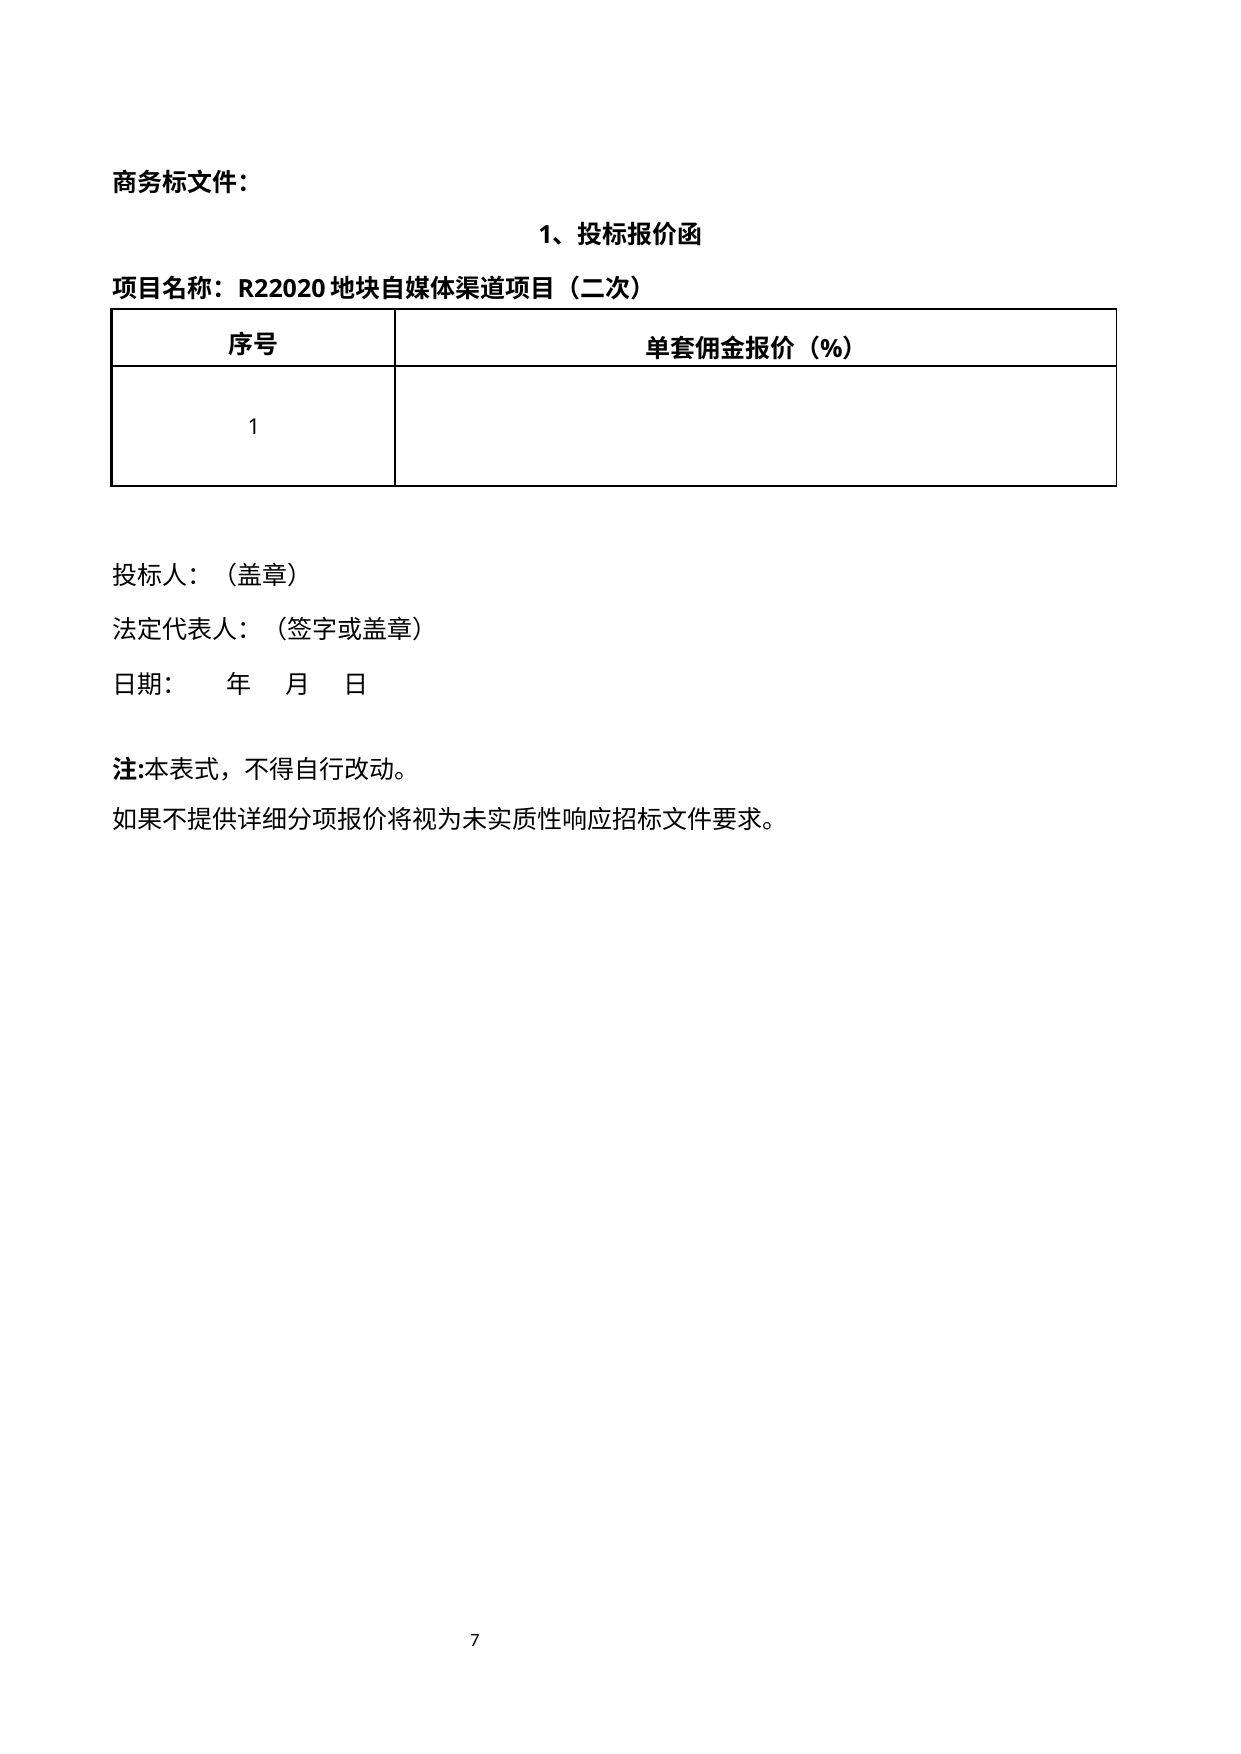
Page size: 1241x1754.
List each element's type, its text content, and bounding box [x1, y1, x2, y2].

table_cell 1 [113, 367, 394, 485]
text 注:本表式，不得自行改动。 [112, 746, 1128, 787]
text 日期： 年 月 日 [112, 650, 1128, 704]
list 项目名称：R22020地块自媒体渠道项目（二次） [112, 254, 1128, 308]
text 1、投标报价函 [112, 202, 1128, 254]
table_header 单套佣金报价（%） [396, 310, 1116, 364]
text 投标人：（盖章） [112, 541, 1128, 596]
table_cell [396, 367, 1116, 485]
text 法定代表人：（签字或盖章） [112, 596, 1128, 650]
text 商务标文件： [112, 150, 1128, 202]
table_header 序号 [113, 310, 394, 364]
text 如果不提供详细分项报价将视为未实质性响应招标文件要求。 [112, 787, 1128, 839]
